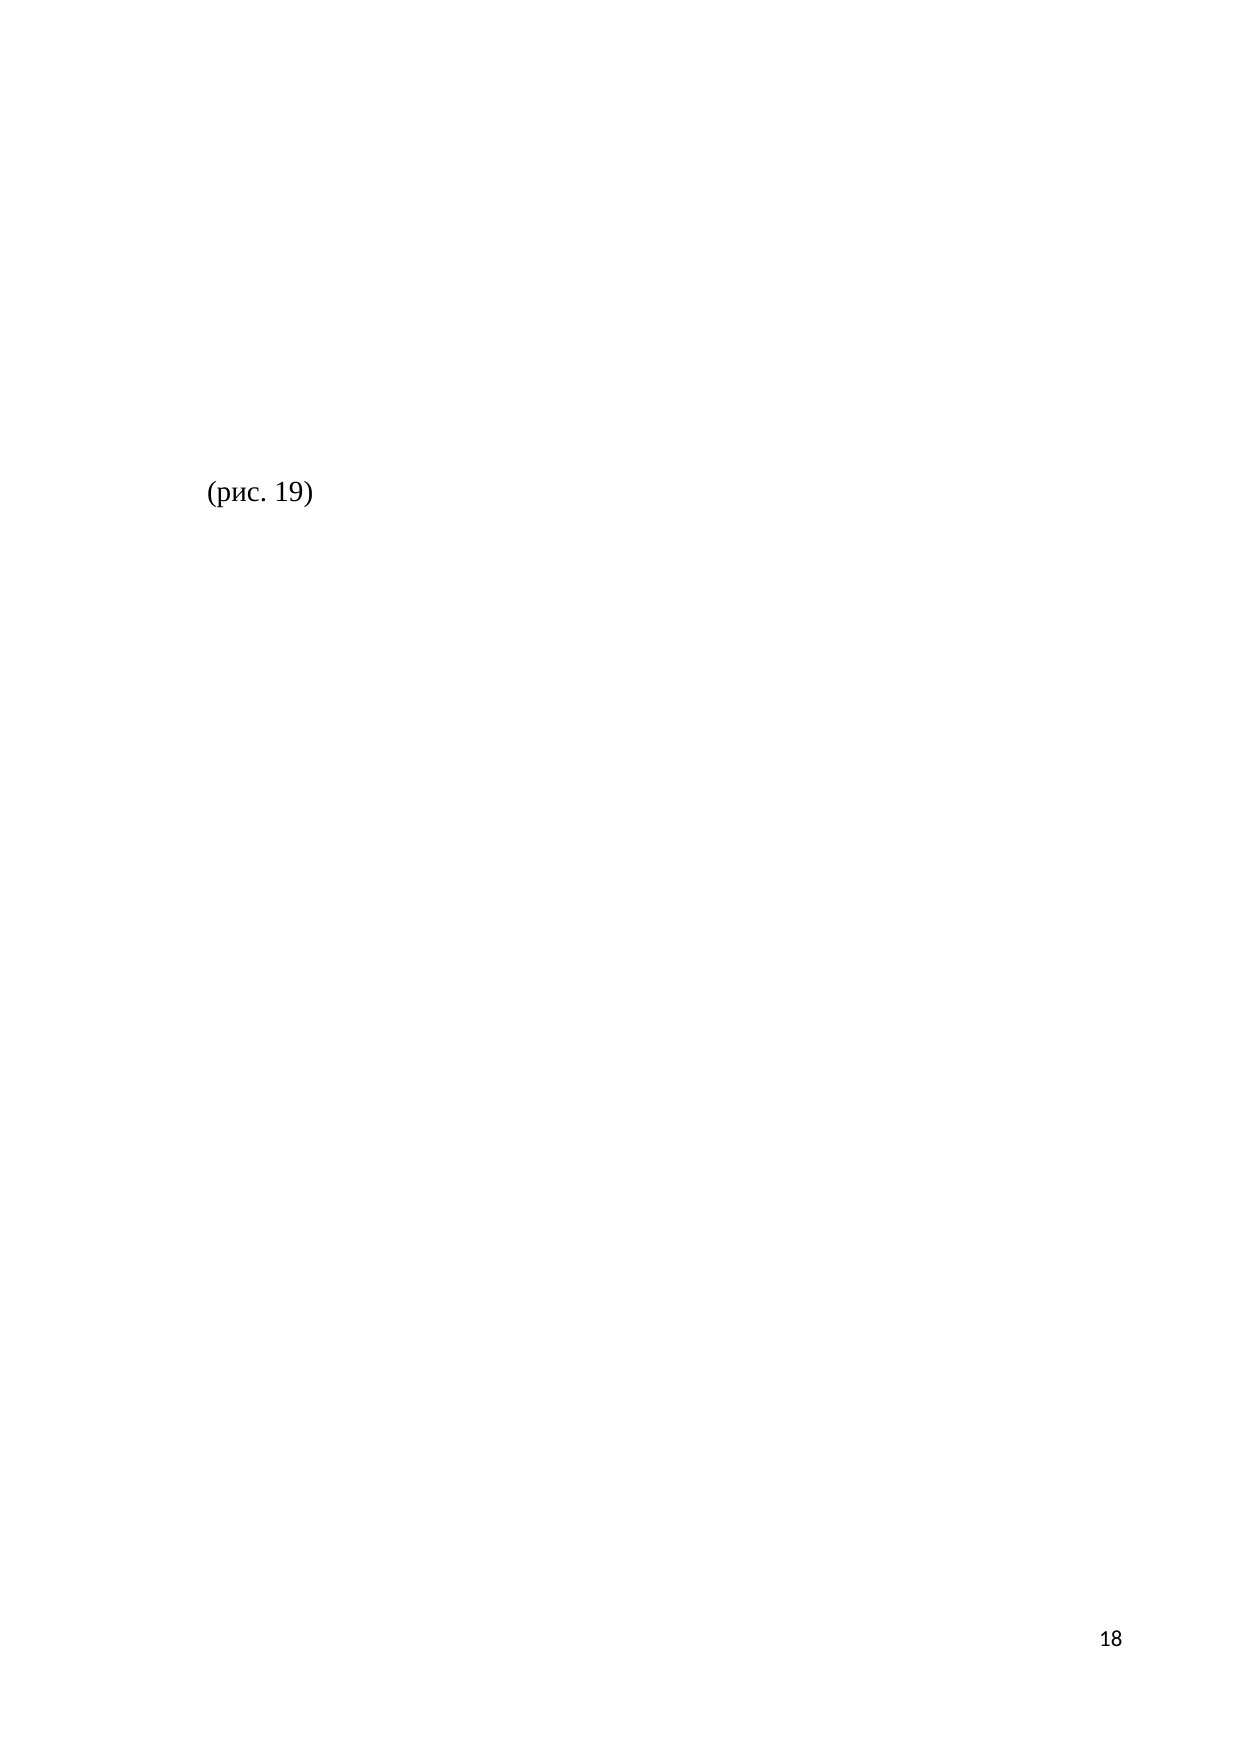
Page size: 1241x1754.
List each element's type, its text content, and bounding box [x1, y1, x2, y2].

text (рис. 19) [207, 474, 1122, 508]
